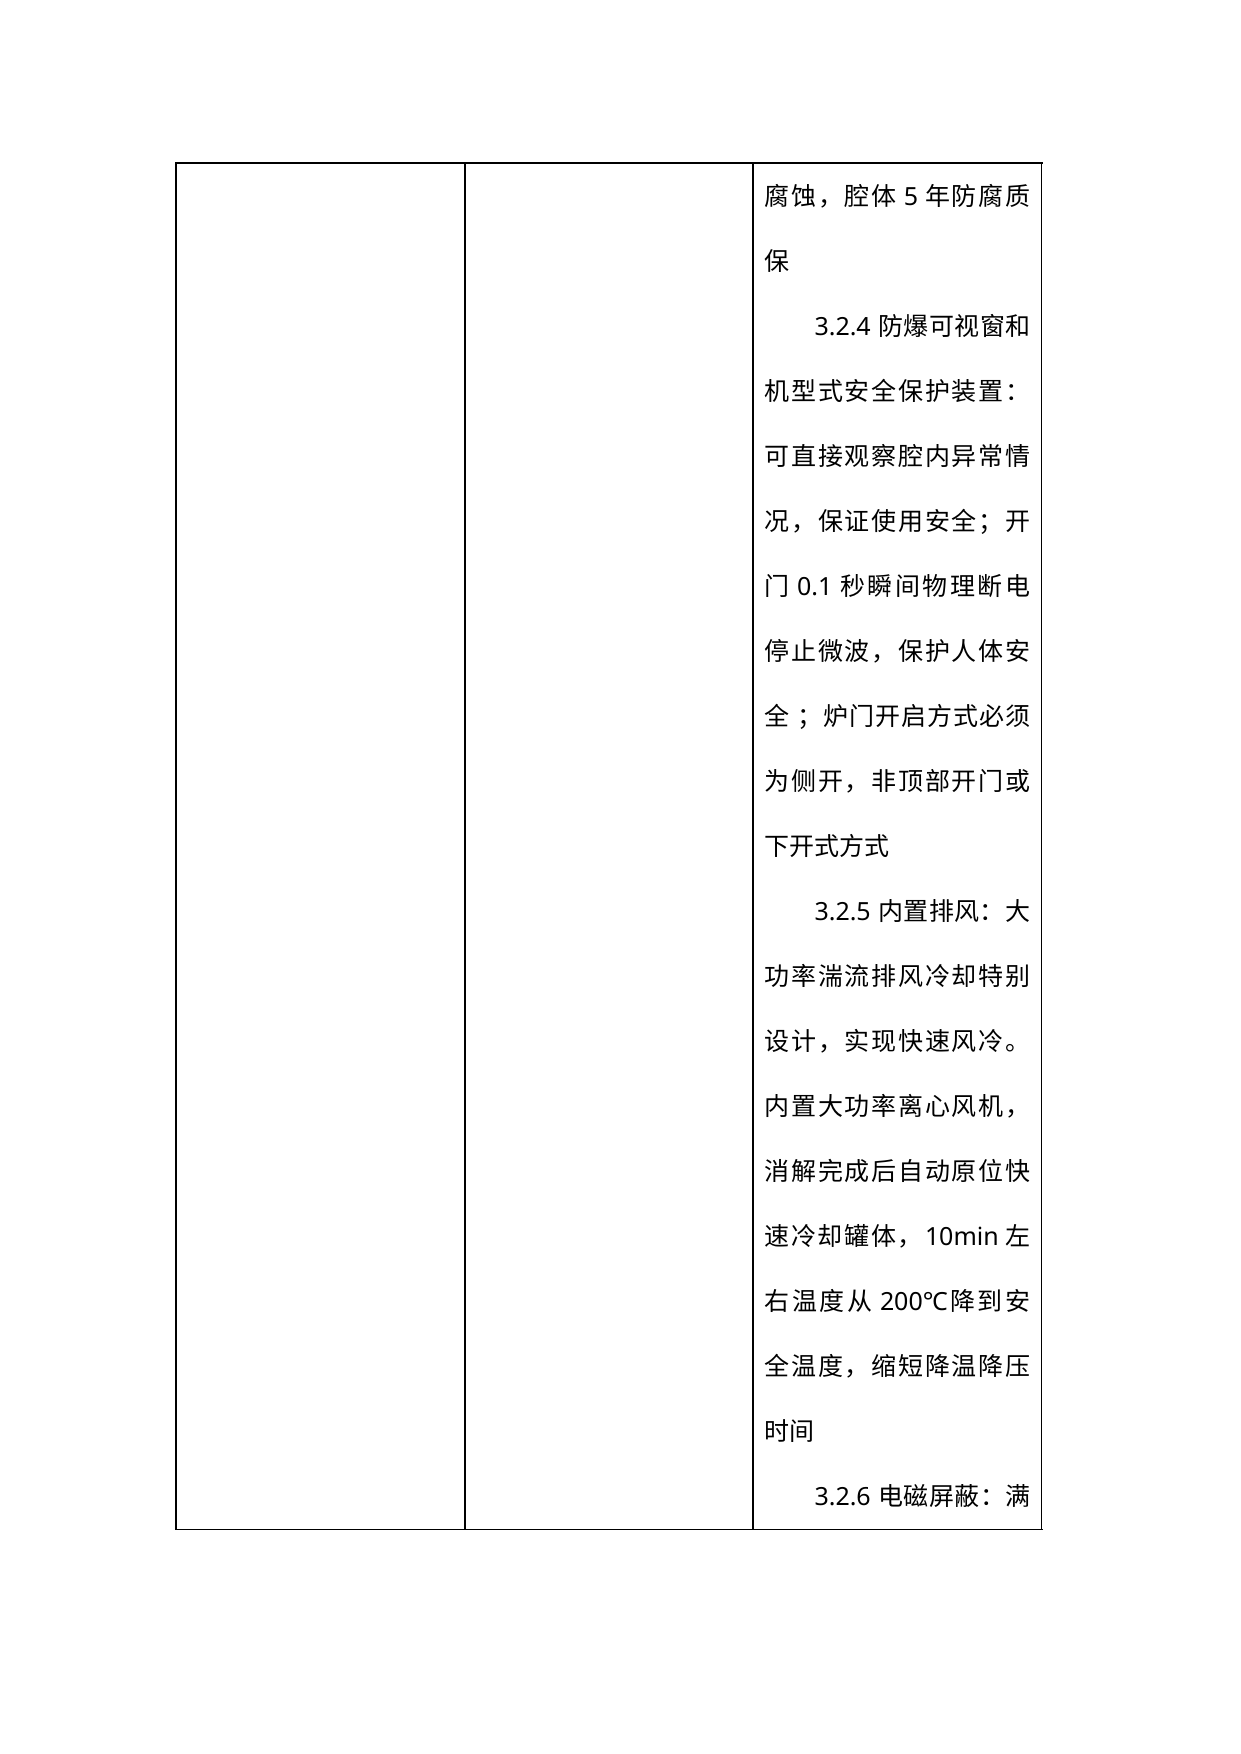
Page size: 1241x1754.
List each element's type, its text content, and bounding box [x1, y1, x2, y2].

table_cell [466, 164, 752, 1528]
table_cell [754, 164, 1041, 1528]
table_cell 1 [177, 164, 464, 1528]
